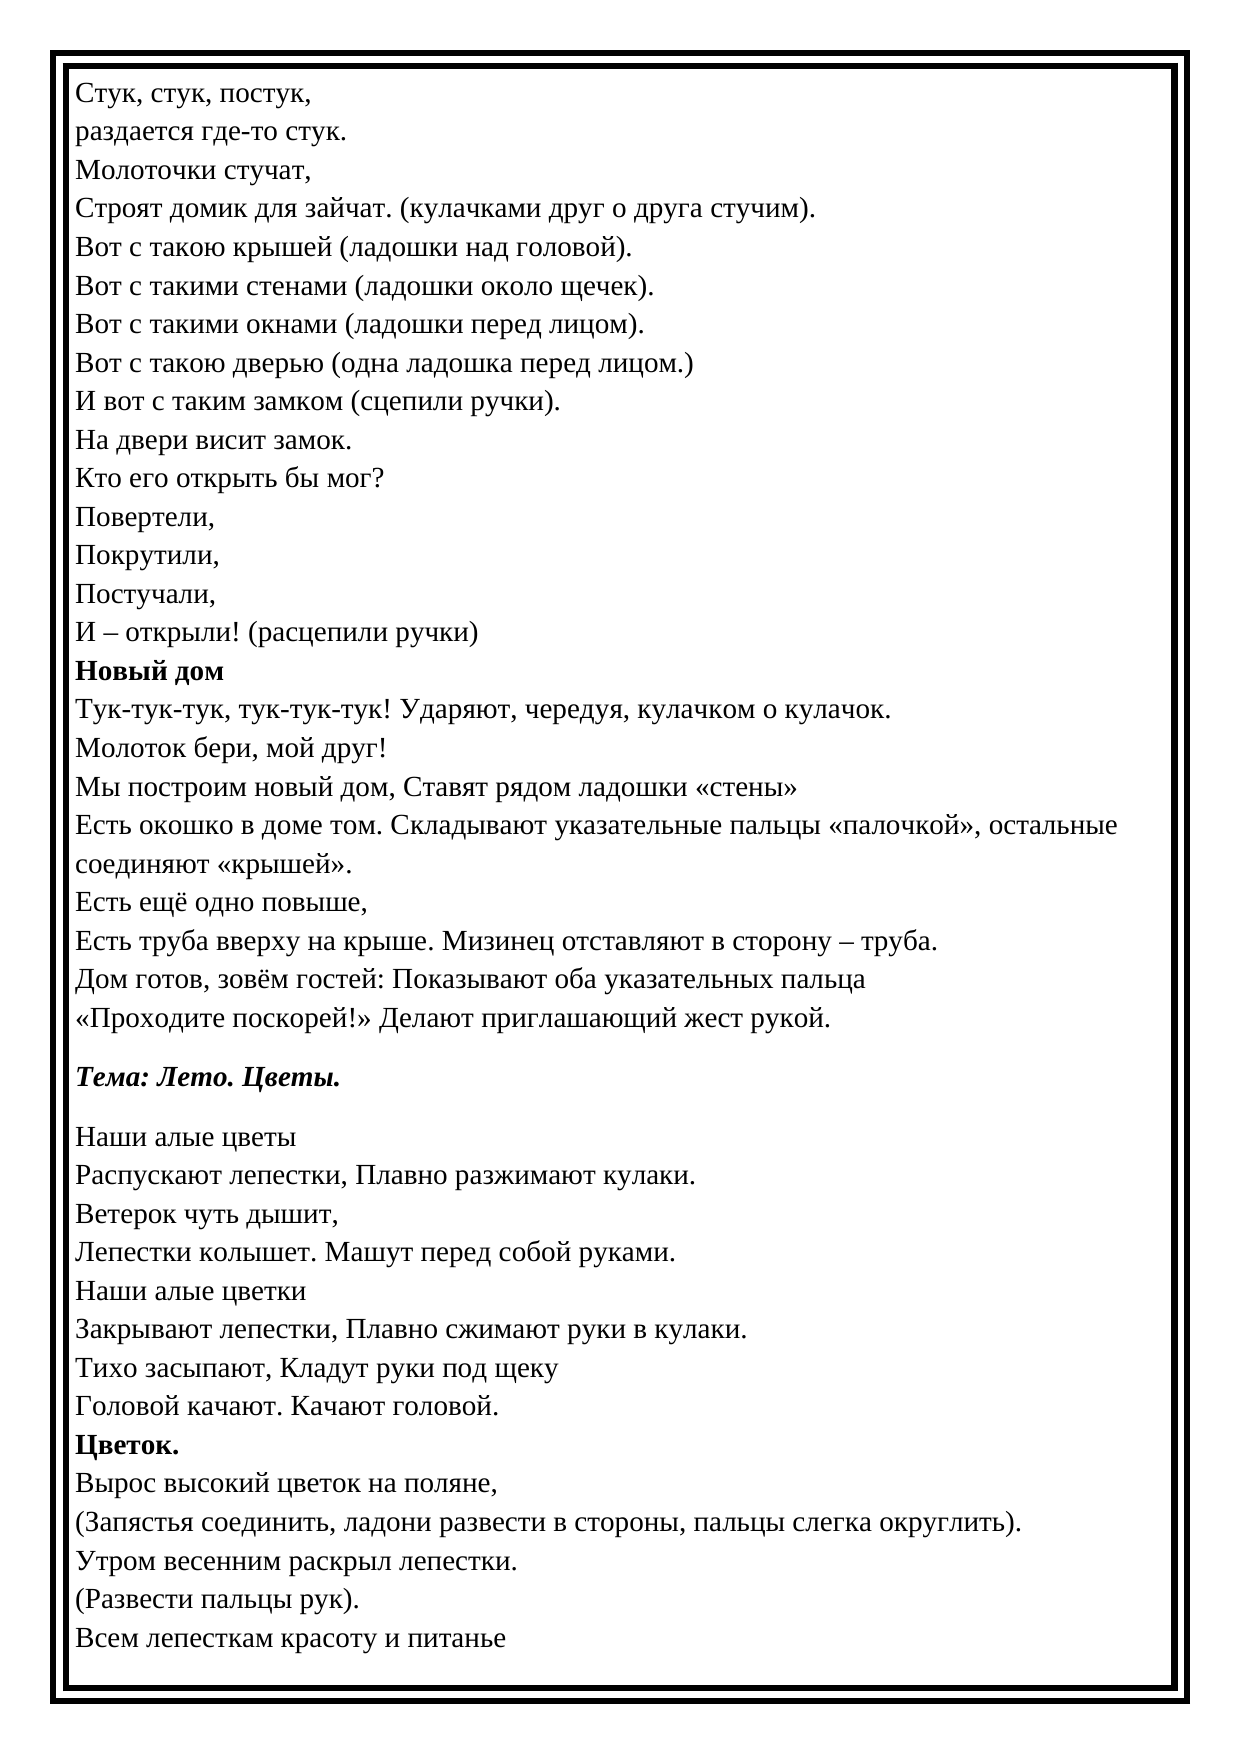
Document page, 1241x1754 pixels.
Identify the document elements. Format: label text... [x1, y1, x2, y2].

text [75, 1119, 1165, 1653]
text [75, 75, 1165, 1033]
text Тема: Лето. Цветы. [75, 1059, 1165, 1093]
